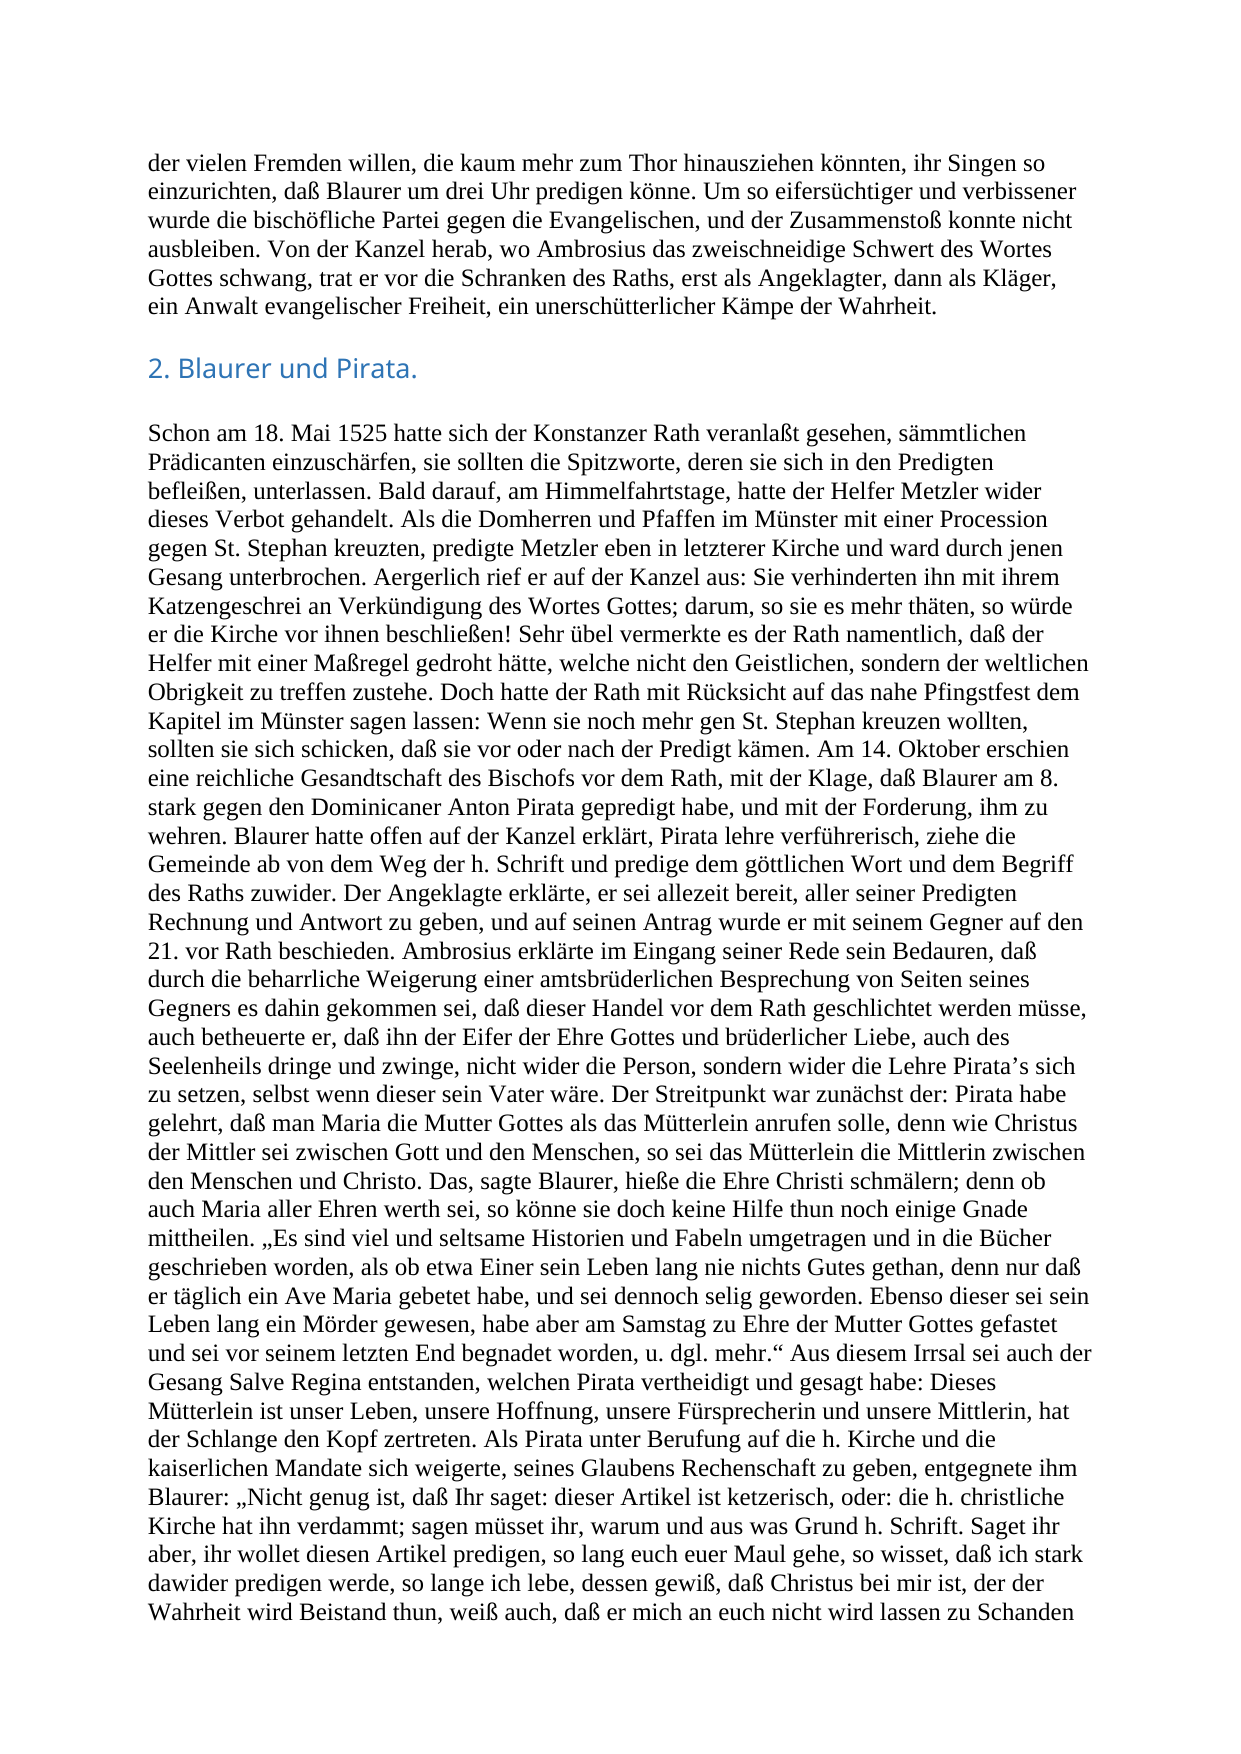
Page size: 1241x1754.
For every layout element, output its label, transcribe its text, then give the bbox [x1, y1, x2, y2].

subtitle 2. Blaurer und Pirata. [148, 349, 1093, 386]
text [148, 418, 1093, 1626]
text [148, 148, 1093, 320]
